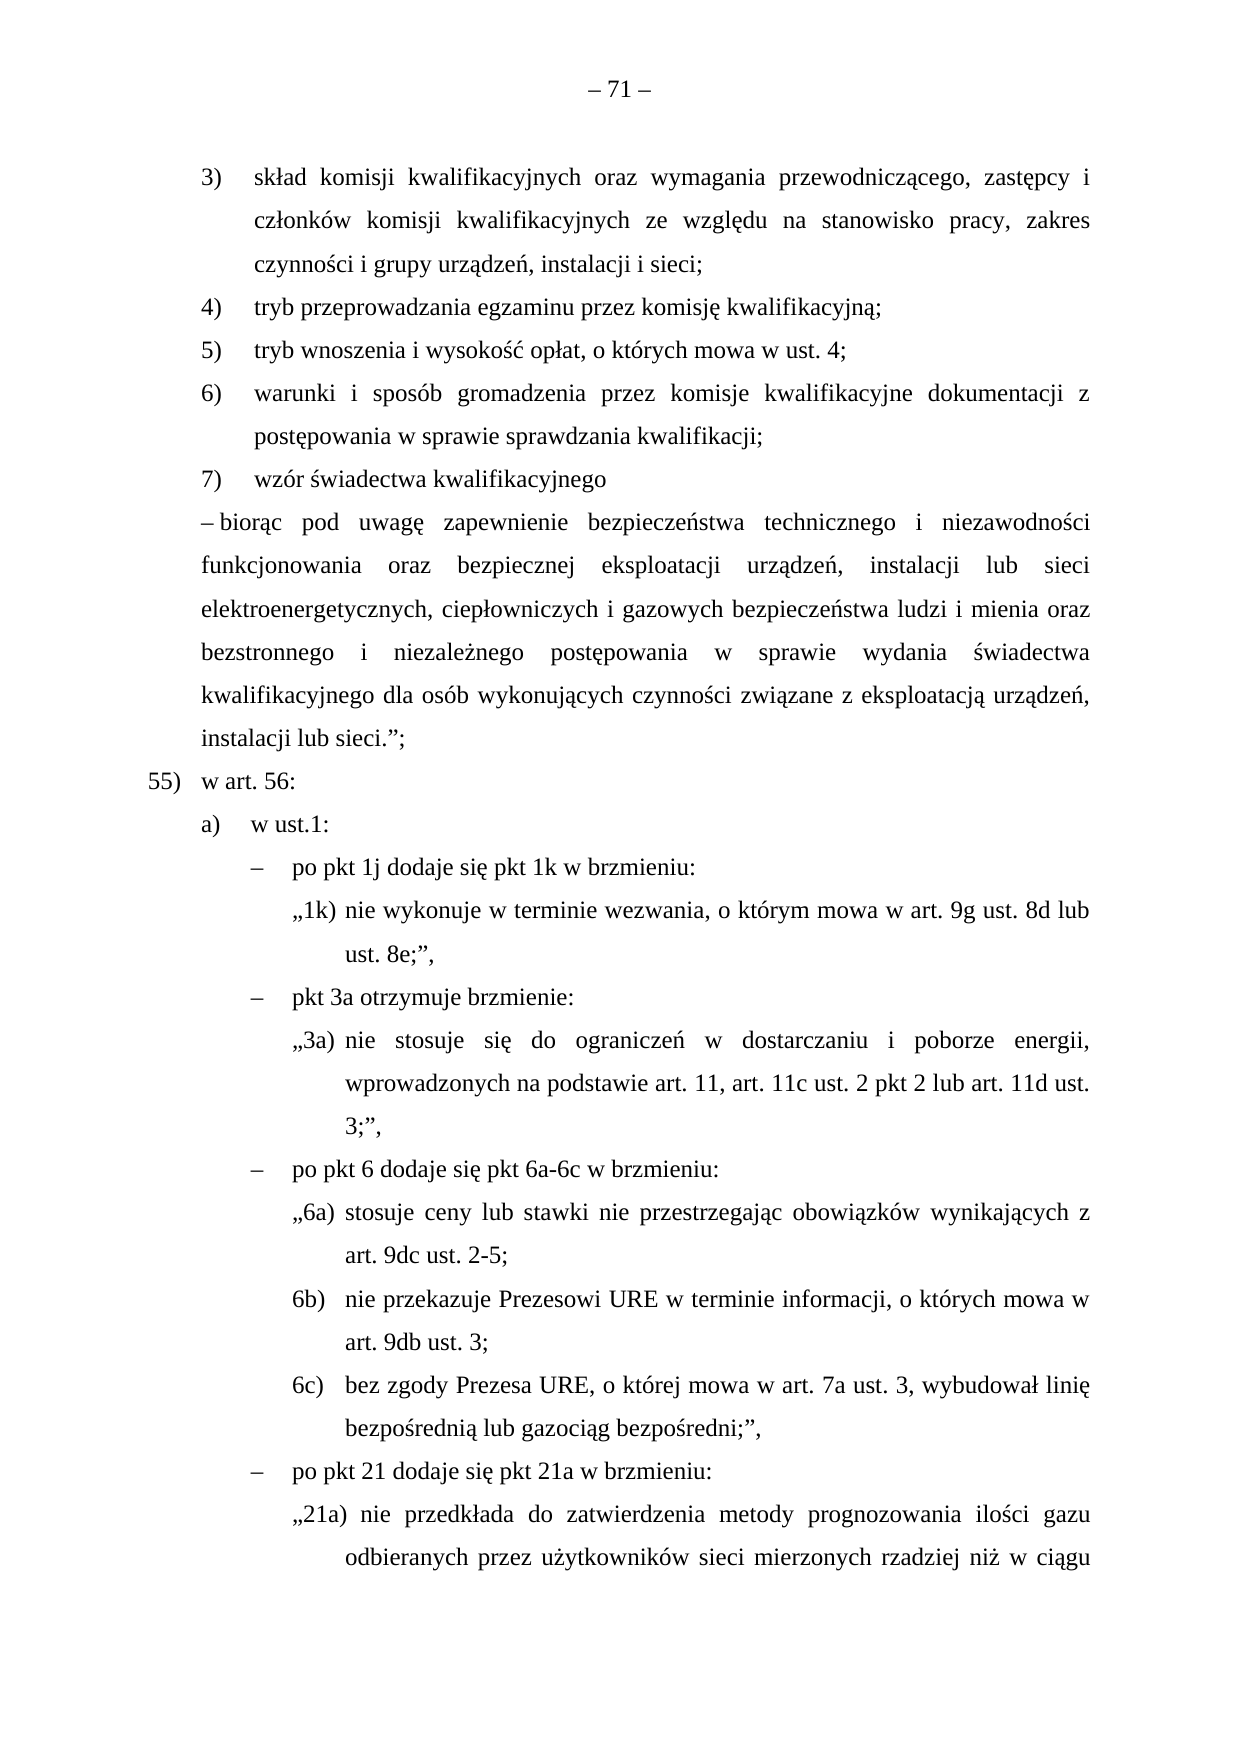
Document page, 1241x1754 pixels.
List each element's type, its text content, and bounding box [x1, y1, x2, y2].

text a) w ust.1: [201, 809, 1091, 838]
text 6) warunki i sposób gromadzenia przez komisje kwalifikacyjne dokumentacji z postępowania w sprawie sprawdzania kwalifikacji; [201, 378, 1091, 450]
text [292, 1499, 1091, 1571]
text 3) skład komisji kwalifikacyjnych oraz wymagania przewodniczącego, zastępcy i członków komisji kwalifikacyjnych ze względu na stanowisko pracy, zakres czynności i grupy urządzeń, instalacji i sieci; [201, 162, 1091, 277]
text 5) tryb wnoszenia i wysokość opłat, o których mowa w ust. 4; [201, 335, 1091, 364]
text „6a) stosuje ceny lub stawki nie przestrzegając obowiązków wynikających z art. 9dc ust. 2-5; [292, 1197, 1091, 1269]
text 6c) bez zgody Prezesa URE, o której mowa w art. 7a ust. 3, wybudował linię bezpośrednią lub gazociąg bezpośredni;”, [292, 1370, 1091, 1442]
text – pkt 3a otrzymuje brzmienie: [251, 982, 1091, 1011]
text – po pkt 21 dodaje się pkt 21a w brzmieniu: [251, 1456, 1091, 1485]
text 4) tryb przeprowadzania egzaminu przez komisję kwalifikacyjną; [201, 292, 1091, 321]
text „3a) nie stosuje się do ograniczeń w dostarczaniu i poborze energii, wprowadzonych na podstawie art. 11, art. 11c ust. 2 pkt 2 lub art. 11d ust. 3;”, [292, 1025, 1091, 1140]
text – po pkt 6 dodaje się pkt 6a-6c w brzmieniu: [251, 1154, 1091, 1183]
text – po pkt 1j dodaje się pkt 1k w brzmieniu: [251, 852, 1091, 881]
text – biorąc pod uwagę zapewnienie bezpieczeństwa technicznego i niezawodności funkcjonowania oraz bezpiecznej eksploatacji urządzeń, instalacji lub sieci elektroenergetycznych, ciepłowniczych i gazowych bezpieczeństwa ludzi i mienia oraz bezstronnego i niezależnego postępowania w sprawie wydania świadectwa kwalifikacyjnego dla osób wykonujących czynności związane z eksploatacją urządzeń, instalacji lub sieci.”; [201, 507, 1091, 752]
text 6b) nie przekazuje Prezesowi URE w terminie informacji, o których mowa w art. 9db ust. 3; [292, 1284, 1091, 1356]
text „1k) nie wykonuje w terminie wezwania, o którym mowa w art. 9g ust. 8d lub ust. 8e;”, [292, 896, 1091, 967]
text 55) w art. 56: [148, 766, 1091, 795]
text 7) wzór świadectwa kwalifikacyjnego [201, 464, 1091, 493]
